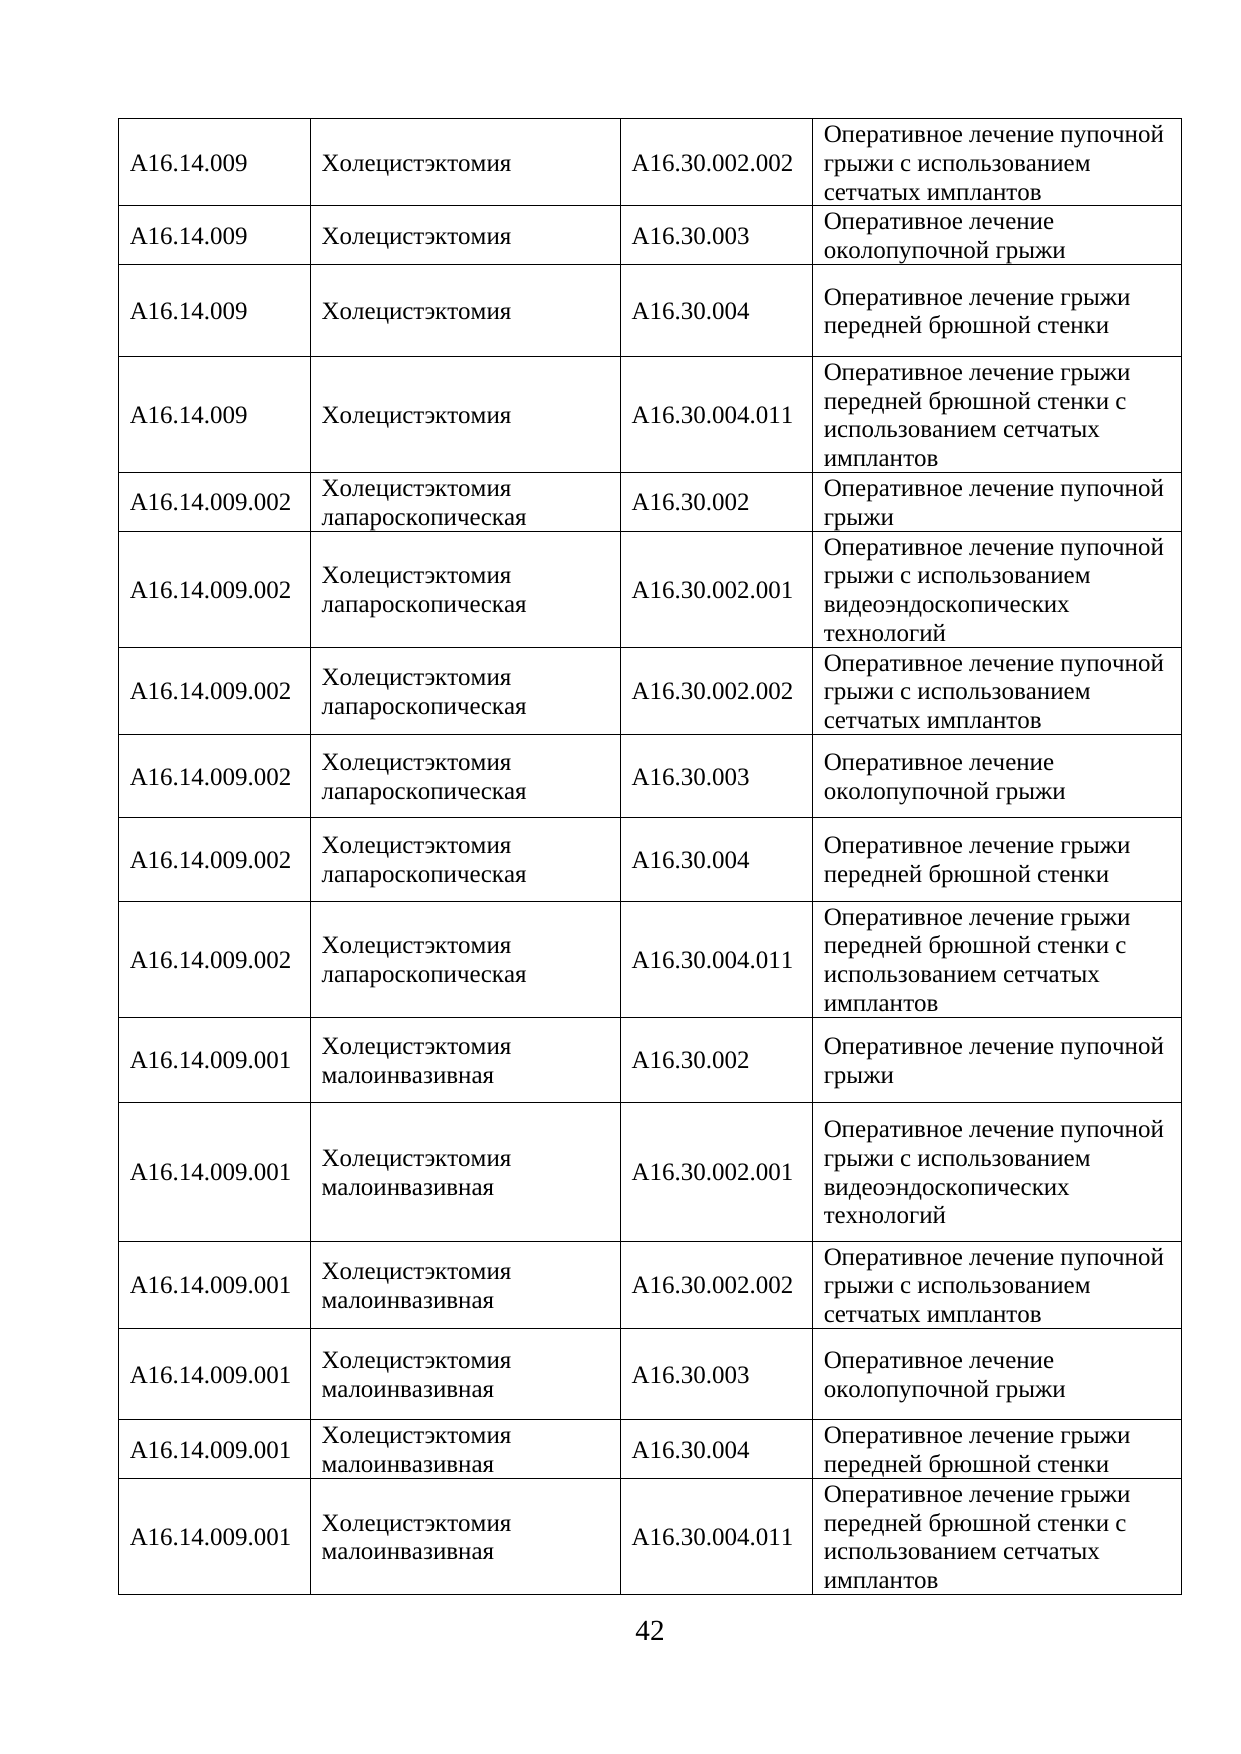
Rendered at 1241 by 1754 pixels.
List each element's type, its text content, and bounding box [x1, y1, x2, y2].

table_cell Оперативное лечение пупочной грыжи с использованием сетчатых имплантов [813, 119, 1181, 205]
table_cell A16.14.009.001 [119, 1329, 310, 1419]
table_cell A16.14.009 [119, 265, 310, 356]
table_cell Холецистэктомия малоинвазивная [311, 1242, 620, 1328]
table_cell Холецистэктомия лапароскопическая [311, 648, 620, 734]
table_cell Оперативное лечение пупочной грыжи [813, 473, 1181, 531]
table_cell A16.14.009.001 [119, 1479, 310, 1594]
table_cell A16.30.004.011 [621, 1479, 812, 1594]
table_cell A16.30.004 [621, 1420, 812, 1478]
table_cell A16.14.009 [119, 357, 310, 472]
table_cell A16.30.002.002 [621, 119, 812, 205]
table_cell A16.14.009 [119, 206, 310, 264]
table_cell Оперативное лечение околопупочной грыжи [813, 206, 1181, 264]
table_cell A16.14.009.002 [119, 473, 310, 531]
table_cell Холецистэктомия лапароскопическая [311, 532, 620, 647]
table_cell A16.30.004.011 [621, 357, 812, 472]
table_cell A16.14.009.002 [119, 735, 310, 817]
table_cell Оперативное лечение пупочной грыжи с использованием сетчатых имплантов [813, 648, 1181, 734]
table_cell A16.30.004 [621, 818, 812, 901]
table_cell A16.30.004.011 [621, 902, 812, 1017]
table_cell Холецистэктомия малоинвазивная [311, 1479, 620, 1594]
table_cell Холецистэктомия [311, 206, 620, 264]
table_cell Холецистэктомия малоинвазивная [311, 1329, 620, 1419]
table_cell Оперативное лечение грыжи передней брюшной стенки [813, 1420, 1181, 1478]
table_cell Оперативное лечение грыжи передней брюшной стенки с использованием сетчатых имплантов [813, 1479, 1181, 1594]
table_cell A16.14.009.001 [119, 1018, 310, 1102]
table_cell A16.14.009.002 [119, 902, 310, 1017]
table_cell A16.30.003 [621, 206, 812, 264]
table_cell Оперативное лечение пупочной грыжи с использованием видеоэндоскопических технологий [813, 1103, 1181, 1241]
table_cell A16.30.002.001 [621, 1103, 812, 1241]
table_cell A16.14.009.001 [119, 1103, 310, 1241]
table_cell Оперативное лечение пупочной грыжи с использованием видеоэндоскопических технологий [813, 532, 1181, 647]
table_cell A16.30.002 [621, 1018, 812, 1102]
table_cell Холецистэктомия [311, 119, 620, 205]
table_cell Оперативное лечение околопупочной грыжи [813, 1329, 1181, 1419]
table_cell A16.14.009.002 [119, 818, 310, 901]
table_cell Холецистэктомия малоинвазивная [311, 1103, 620, 1241]
table_cell Холецистэктомия лапароскопическая [311, 902, 620, 1017]
table_cell Холецистэктомия [311, 357, 620, 472]
table_cell A16.30.003 [621, 1329, 812, 1419]
table_cell A16.30.002 [621, 473, 812, 531]
table_cell A16.30.002.002 [621, 1242, 812, 1328]
table_cell Оперативное лечение грыжи передней брюшной стенки с использованием сетчатых имплантов [813, 357, 1181, 472]
table_cell A16.14.009.001 [119, 1420, 310, 1478]
table_cell A16.30.003 [621, 735, 812, 817]
table_cell Холецистэктомия малоинвазивная [311, 1018, 620, 1102]
table_cell Оперативное лечение пупочной грыжи с использованием сетчатых имплантов [813, 1242, 1181, 1328]
table_cell A16.14.009.002 [119, 648, 310, 734]
table_cell Холецистэктомия лапароскопическая [311, 735, 620, 817]
table_cell Оперативное лечение грыжи передней брюшной стенки [813, 818, 1181, 901]
table_cell Холецистэктомия лапароскопическая [311, 818, 620, 901]
table_cell Оперативное лечение грыжи передней брюшной стенки [813, 265, 1181, 356]
table_cell A16.14.009.002 [119, 532, 310, 647]
table_cell A16.30.002.001 [621, 532, 812, 647]
table_cell A16.30.004 [621, 265, 812, 356]
table_cell A16.30.002.002 [621, 648, 812, 734]
table_cell Оперативное лечение грыжи передней брюшной стенки с использованием сетчатых имплантов [813, 902, 1181, 1017]
table_cell Холецистэктомия лапароскопическая [311, 473, 620, 531]
table_cell Оперативное лечение пупочной грыжи [813, 1018, 1181, 1102]
table_cell A16.14.009 [119, 119, 310, 205]
table_cell Оперативное лечение околопупочной грыжи [813, 735, 1181, 817]
table_cell A16.14.009.001 [119, 1242, 310, 1328]
table_cell Холецистэктомия [311, 265, 620, 356]
table_cell Холецистэктомия малоинвазивная [311, 1420, 620, 1478]
